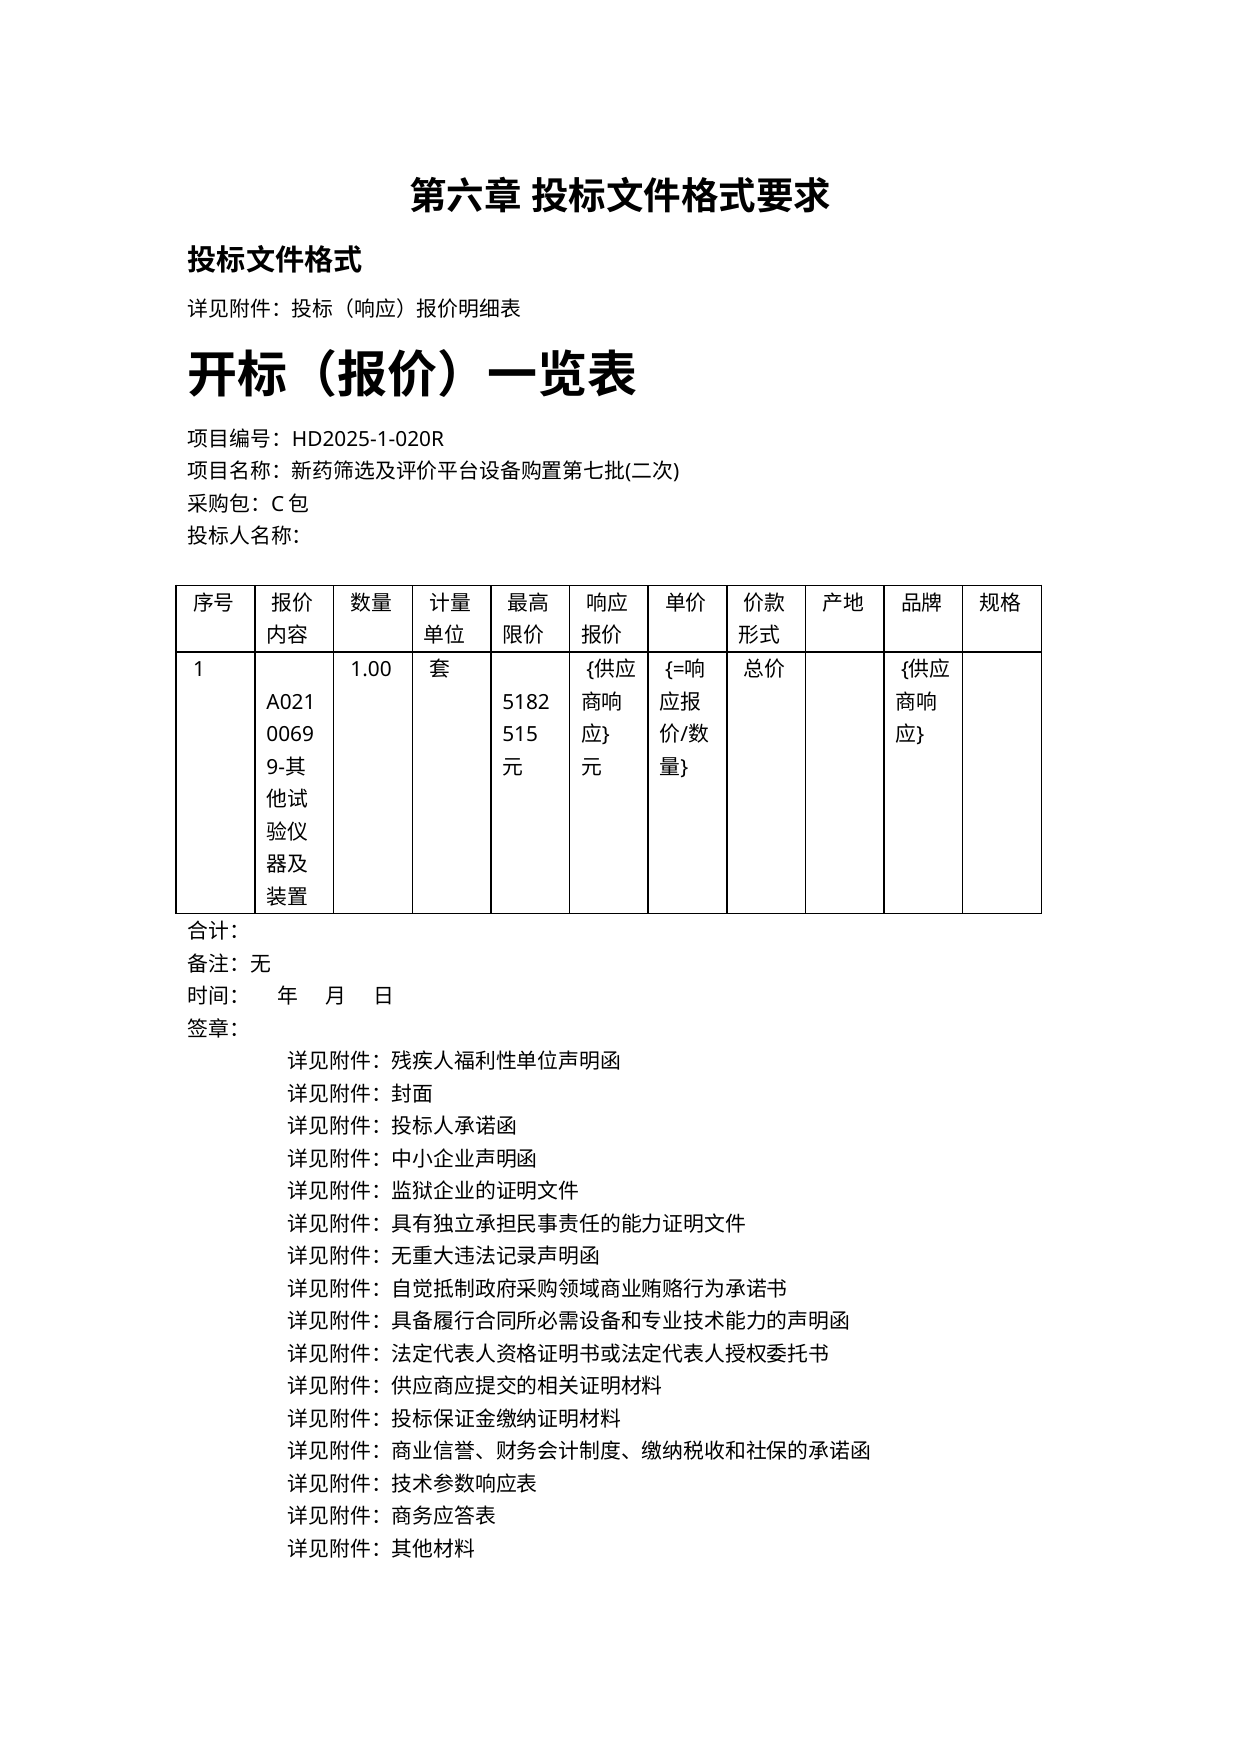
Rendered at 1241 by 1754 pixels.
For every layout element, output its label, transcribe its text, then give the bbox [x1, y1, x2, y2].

table_cell [806, 653, 883, 913]
table_header 报价内容 [256, 586, 333, 651]
text 采购包：C包 [187, 487, 1053, 519]
text 详见附件：残疾人福利性单位声明函 [187, 1044, 1053, 1077]
text 详见附件：技术参数响应表 [187, 1467, 1053, 1499]
table_cell 5182515 元 [492, 653, 569, 913]
text 详见附件：自觉抵制政府采购领域商业贿赂行为承诺书 [187, 1272, 1053, 1304]
table_cell A02100699-其他试验仪器及装置 [256, 653, 333, 913]
text 详见附件：中小企业声明函 [187, 1142, 1053, 1174]
text 合计： [187, 914, 1053, 947]
text 详见附件：法定代表人资格证明书或法定代表人授权委托书 [187, 1337, 1053, 1369]
text 投标人名称： [187, 519, 1053, 552]
text 详见附件：其他材料 [187, 1532, 1053, 1564]
text 第六章 投标文件格式要求 [187, 162, 1053, 227]
table_cell 1 [177, 653, 254, 913]
table_cell {供应商响应} [885, 653, 962, 913]
text 项目名称：新药筛选及评价平台设备购置第七批(二次) [187, 454, 1053, 487]
table_cell {=响应报价/数量} [649, 653, 726, 913]
text 签章： [187, 1012, 1053, 1044]
table_cell 总价 [728, 653, 805, 913]
text 详见附件：投标保证金缴纳证明材料 [187, 1402, 1053, 1434]
table_cell 1.00 [334, 653, 412, 913]
text 详见附件：商业信誉、财务会计制度、缴纳税收和社保的承诺函 [187, 1434, 1053, 1467]
table_header 规格 [963, 586, 1041, 651]
text 详见附件：无重大违法记录声明函 [187, 1239, 1053, 1272]
text 备注：无 [187, 947, 1053, 979]
text 时间： 年 月 日 [187, 979, 1053, 1012]
text 投标文件格式 [187, 227, 1053, 292]
text 开标（报价）一览表 [187, 324, 1053, 422]
table_header 单价 [649, 586, 726, 651]
table_header 计量单位 [413, 586, 490, 651]
text 详见附件：供应商应提交的相关证明材料 [187, 1369, 1053, 1402]
text 详见附件：商务应答表 [187, 1499, 1053, 1532]
table_header 数量 [334, 586, 412, 651]
text 详见附件：具有独立承担民事责任的能力证明文件 [187, 1207, 1053, 1239]
text 详见附件：投标（响应）报价明细表 [187, 292, 1053, 324]
text 项目编号：HD2025-1-020R [187, 422, 1053, 454]
table_header 品牌 [885, 586, 962, 651]
text 详见附件：封面 [187, 1077, 1053, 1109]
table_header 最高限价 [492, 586, 569, 651]
table_header 响应报价 [570, 586, 647, 651]
table_cell [963, 653, 1041, 913]
table_header 序号 [177, 586, 254, 651]
table_cell 套 [413, 653, 490, 913]
table_header 产地 [806, 586, 883, 651]
text 详见附件：投标人承诺函 [187, 1109, 1053, 1142]
table_cell {供应商响应} 元 [570, 653, 647, 913]
text 详见附件：监狱企业的证明文件 [187, 1174, 1053, 1207]
text 详见附件：具备履行合同所必需设备和专业技术能力的声明函 [187, 1304, 1053, 1337]
table_header 价款形式 [728, 586, 805, 651]
